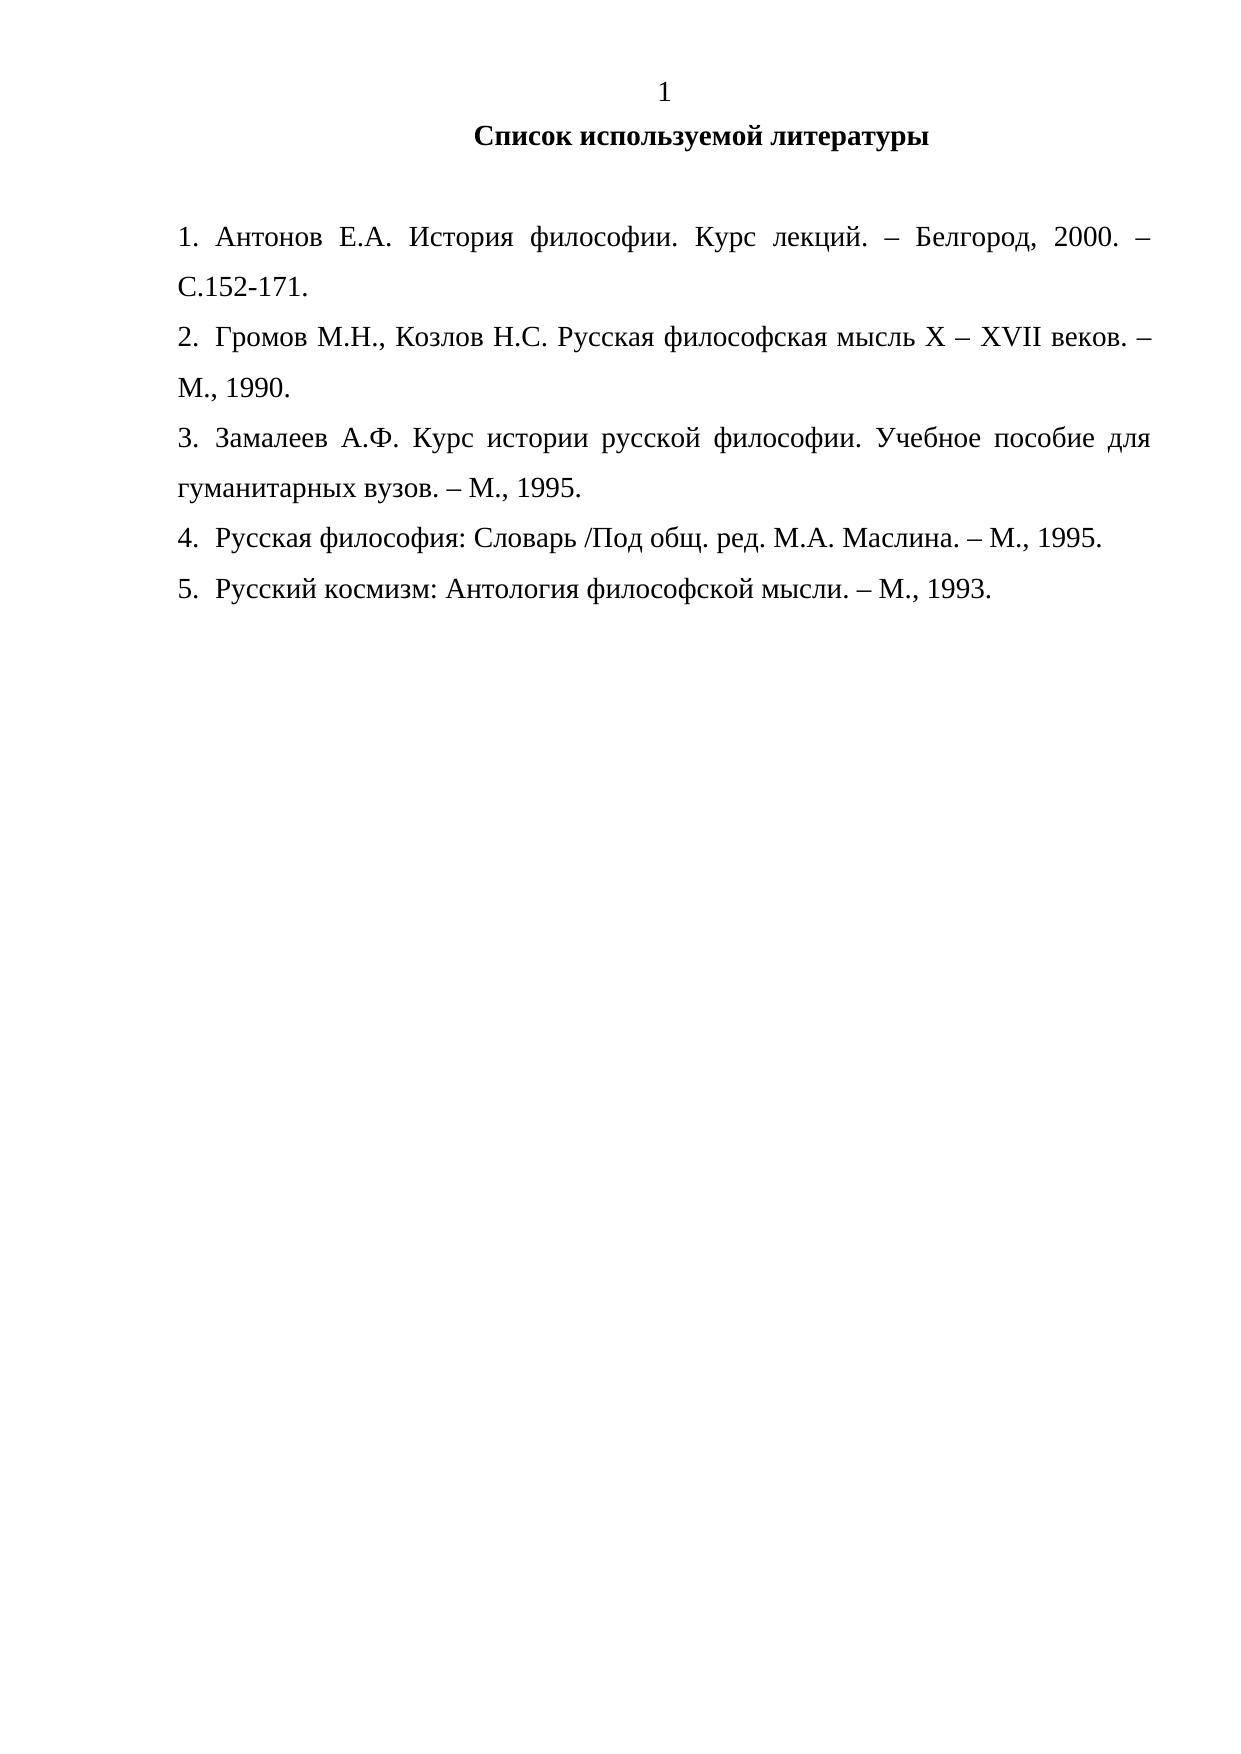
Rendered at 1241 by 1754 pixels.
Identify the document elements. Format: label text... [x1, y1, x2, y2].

list Громов М.Н., Козлов Н.С. Русская философская мысль Х – XVII веков. – М., 1990. [177, 319, 1152, 403]
list Замалеев А.Ф. Курс истории русской философии. Учебное пособие для гуманитарных вузов. – М., 1995. [177, 420, 1152, 504]
list Русская философия: Словарь /Под общ. ред. М.А. Маслина. – М., 1995. [177, 521, 1152, 554]
list Русский космизм: Антология философской мысли. – М., 1993. [177, 571, 1152, 604]
list Антонов Е.А. История философии. Курс лекций. – Белгород, 2000. – С.152-171. [177, 219, 1152, 303]
text Список используемой литературы [177, 118, 1152, 152]
